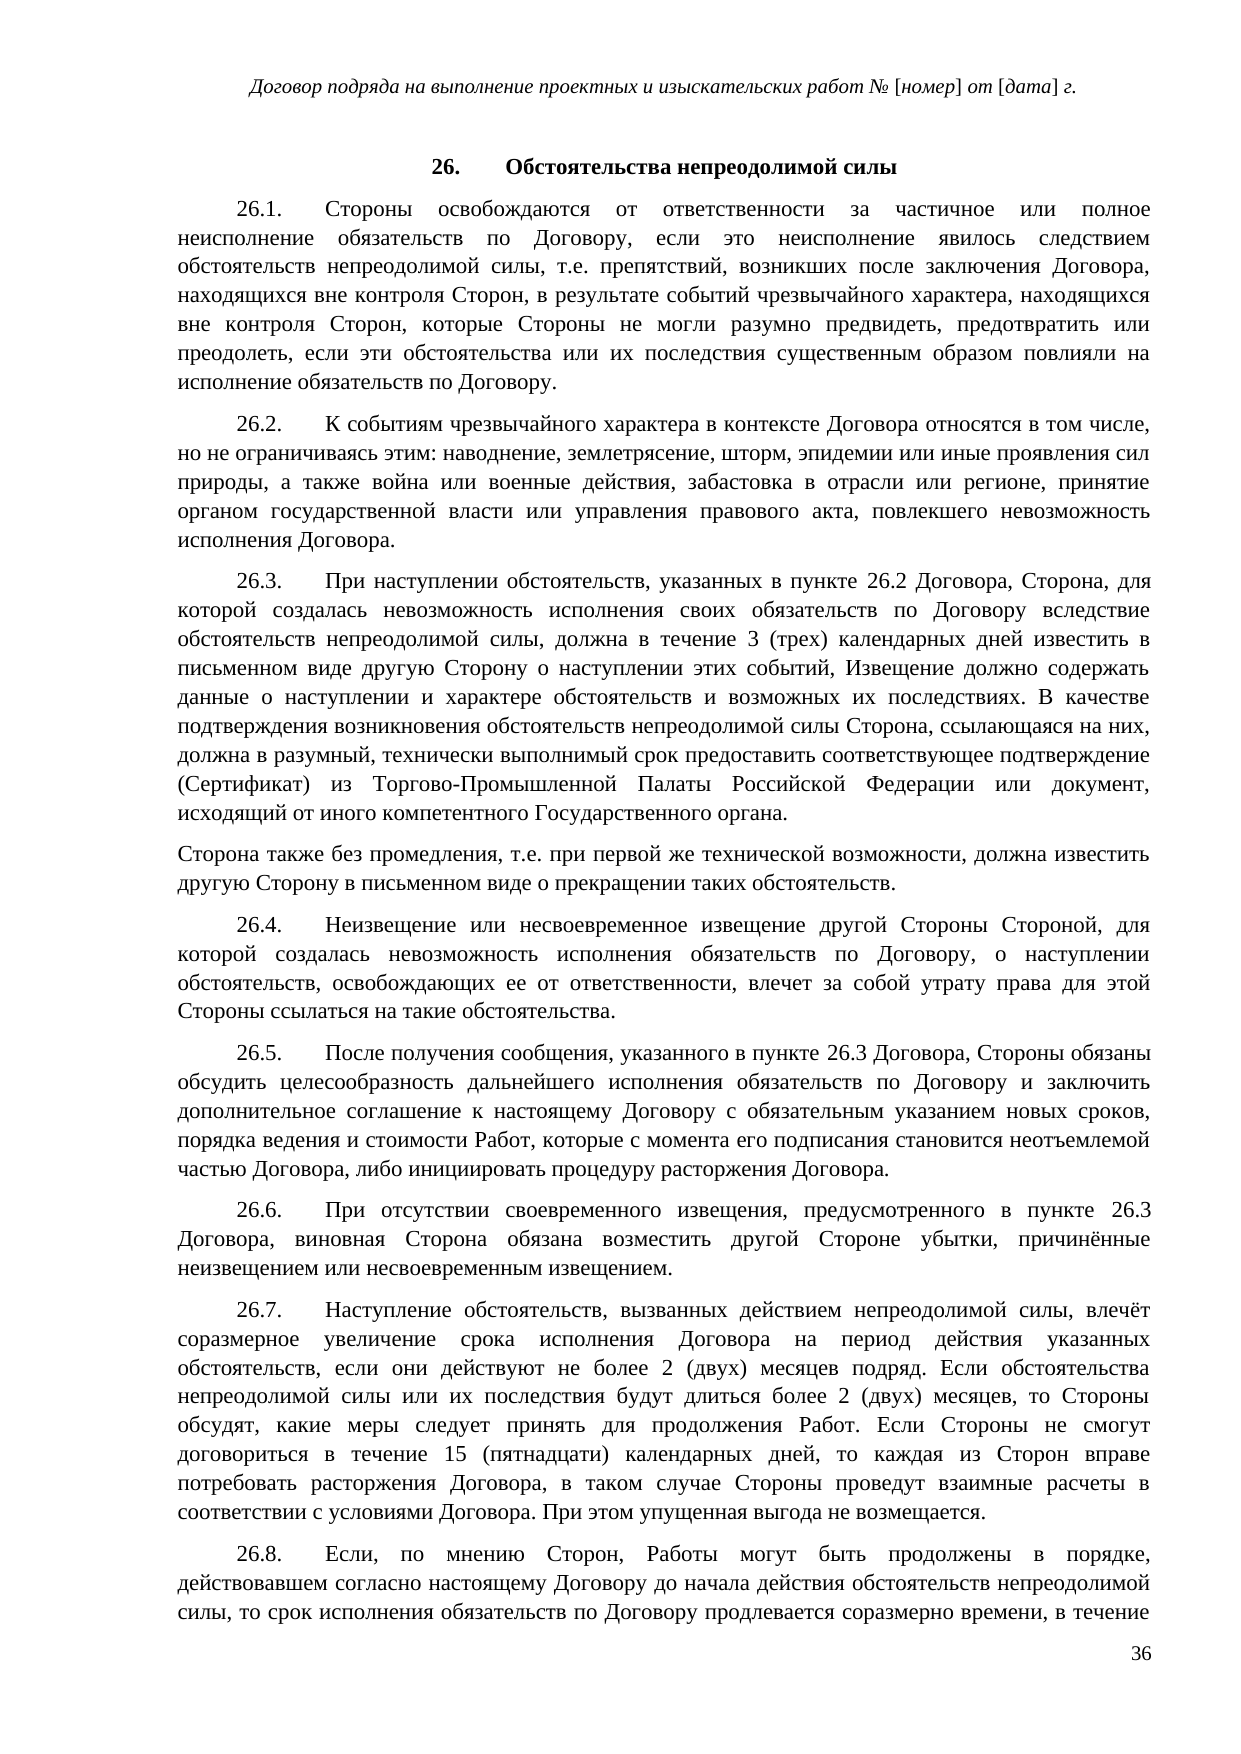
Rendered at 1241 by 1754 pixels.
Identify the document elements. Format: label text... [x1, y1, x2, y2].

text К событиям чрезвычайного характера в контексте Договора относятся в том числе, но не ограничиваясь этим: наводнение, землетрясение, шторм, эпидемии или иные проявления сил природы, а также война или военные действия, забастовка в отрасли или регионе, принятие органом государственной власти или управления правового акта, повлекшего невозможность исполнения Договора. [177, 410, 1152, 552]
text При наступлении обстоятельств, указанных в пункте 26.2 Договора, Сторона, для которой создалась невозможность исполнения своих обязательств по Договору вследствие обстоятельств непреодолимой силы, должна в течение 3 (трех) календарных дней известить в письменном виде другую Сторону о наступлении этих событий, Извещение должно содержать данные о наступлении и характере обстоятельств и возможных их последствиях. В качестве подтверждения возникновения обстоятельств непреодолимой силы Сторона, ссылающаяся на них, должна в разумный, технически выполнимый срок предоставить соответствующее подтверждение (Сертификат) из Торгово-Промышленной Палаты Российской Федерации или документ, исходящий от иного компетентного Государственного органа. [177, 567, 1152, 825]
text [177, 1540, 1152, 1624]
text Стороны освобождаются от ответственности за частичное или полное неисполнение обязательств по Договору, если это неисполнение явилось следствием обстоятельств непреодолимой силы, т.е. препятствий, возникших после заключения Договора, находящихся вне контроля Сторон, в результате событий чрезвычайного характера, находящихся вне контроля Сторон, которые Стороны не могли разумно предвидеть, предотвратить или преодолеть, если эти обстоятельства или их последствия существенным образом повлияли на исполнение обязательств по Договору. [177, 194, 1152, 395]
list Сторона также без промедления, т.е. при первой же технической возможности, должна известить другую Сторону в письменном виде о прекращении таких обстоятельств. [177, 840, 1152, 896]
text Неизвещение или несвоевременное извещение другой Стороны Стороной, для которой создалась невозможность исполнения обязательств по Договору, о наступлении обстоятельств, освобождающих ее от ответственности, влечет за собой утрату права для этой Стороны ссылаться на такие обстоятельства. [177, 911, 1152, 1024]
text После получения сообщения, указанного в пункте 26.3 Договора, Стороны обязаны обсудить целесообразность дальнейшего исполнения обязательств по Договору и заключить дополнительное соглашение к настоящему Договору с обязательным указанием новых сроков, порядка ведения и стоимости Работ, которые с момента его подписания становится неотъемлемой частью Договора, либо инициировать процедуру расторжения Договора. [177, 1039, 1152, 1181]
text При отсутствии своевременного извещения, предусмотренного в пункте 26.3 Договора, виновная Сторона обязана возместить другой Стороне убытки, причинённые неизвещением или несвоевременным извещением. [177, 1196, 1152, 1281]
text Обстоятельства непреодолимой силы [177, 153, 1152, 179]
text Наступление обстоятельств, вызванных действием непреодолимой силы, влечёт соразмерное увеличение срока исполнения Договора на период действия указанных обстоятельств, если они действуют не более 2 (двух) месяцев подряд. Если обстоятельства непреодолимой силы или их последствия будут длиться более 2 (двух) месяцев, то Стороны обсудят, какие меры следует принять для продолжения Работ. Если Стороны не смогут договориться в течение 15 (пятнадцати) календарных дней, то каждая из Сторон вправе потребовать расторжения Договора, в таком случае Стороны проведут взаимные расчеты в соответствии с условиями Договора. При этом упущенная выгода не возмещается. [177, 1296, 1152, 1525]
